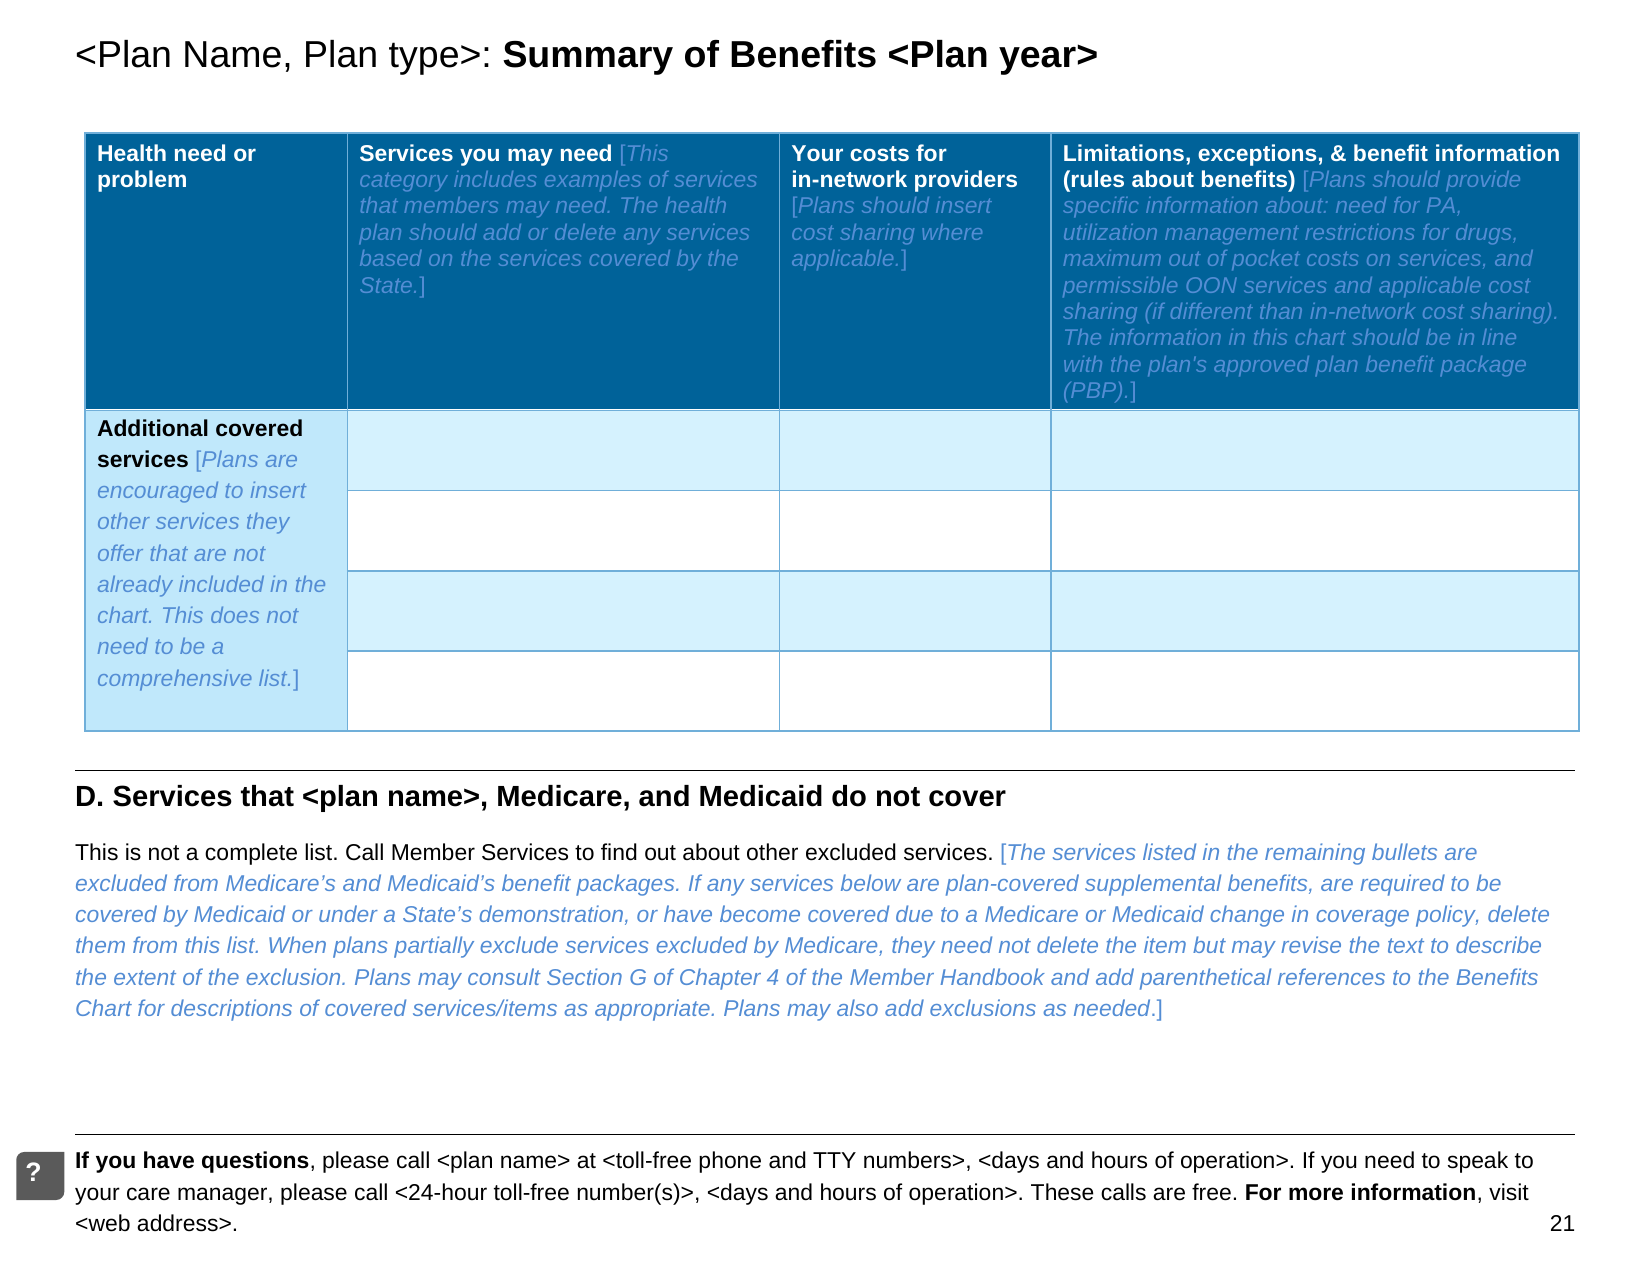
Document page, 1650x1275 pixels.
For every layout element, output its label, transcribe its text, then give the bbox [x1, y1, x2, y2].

table_cell [348, 491, 779, 570]
table_cell [348, 411, 779, 490]
text This is not a complete list. Call Member Services to find out about other excluded services. [The services listed in the remaining bullets are excluded from Medicare’s and Medicaid’s benefit packages. If any services below are plan-covered supplemental benefits, are required to be covered by Medicaid or under a State’s demonstration, or have become covered due to a Medicare or Medicaid change in coverage policy, delete them from this list. When plans partially exclude services excluded by Medicare, they need not delete the item but may revise the text to describe the extent of the exclusion. Plans may consult Section G of Chapter 4 of the Member Handbook and add parenthetical references to the Benefits Chart for descriptions of covered services/items as appropriate. Plans may also add exclusions as needed.] [75, 835, 1575, 1023]
table_cell [1052, 572, 1578, 650]
table_cell [780, 411, 1050, 490]
table_cell [780, 572, 1050, 650]
table_cell [1052, 652, 1578, 730]
table_header Health need or problem [86, 134, 347, 409]
table_cell [348, 572, 779, 650]
table_header Services you may need [This category includes examples of services that members may need. The health plan should add or delete any services based on the services covered by the State.] [348, 134, 779, 409]
table_cell [348, 652, 779, 730]
table_cell [780, 491, 1050, 570]
table_header Limitations, exceptions, & benefit information (rules about benefits) [Plans should provide specific information about: need for PA, utilization management restrictions for drugs, maximum out of pocket costs on services, and permissible OON services and applicable cost sharing (if different than in-network cost sharing). The information in this chart should be in line with the plan's approved plan benefit package (PBP).] [1052, 134, 1578, 409]
table_cell [780, 652, 1050, 730]
subtitle Services that <plan name>, Medicare, and Medicaid do not cover [75, 771, 1575, 814]
table_cell Additional covered services [Plans are encouraged to insert other services they offer that are not already included in the chart. This does not need to be a comprehensive list.] [86, 411, 347, 730]
table_cell [1052, 491, 1578, 570]
table_header Your costs for in-network providers [Plans should insert cost sharing where applicable.] [780, 134, 1050, 409]
table_cell [1052, 411, 1578, 490]
